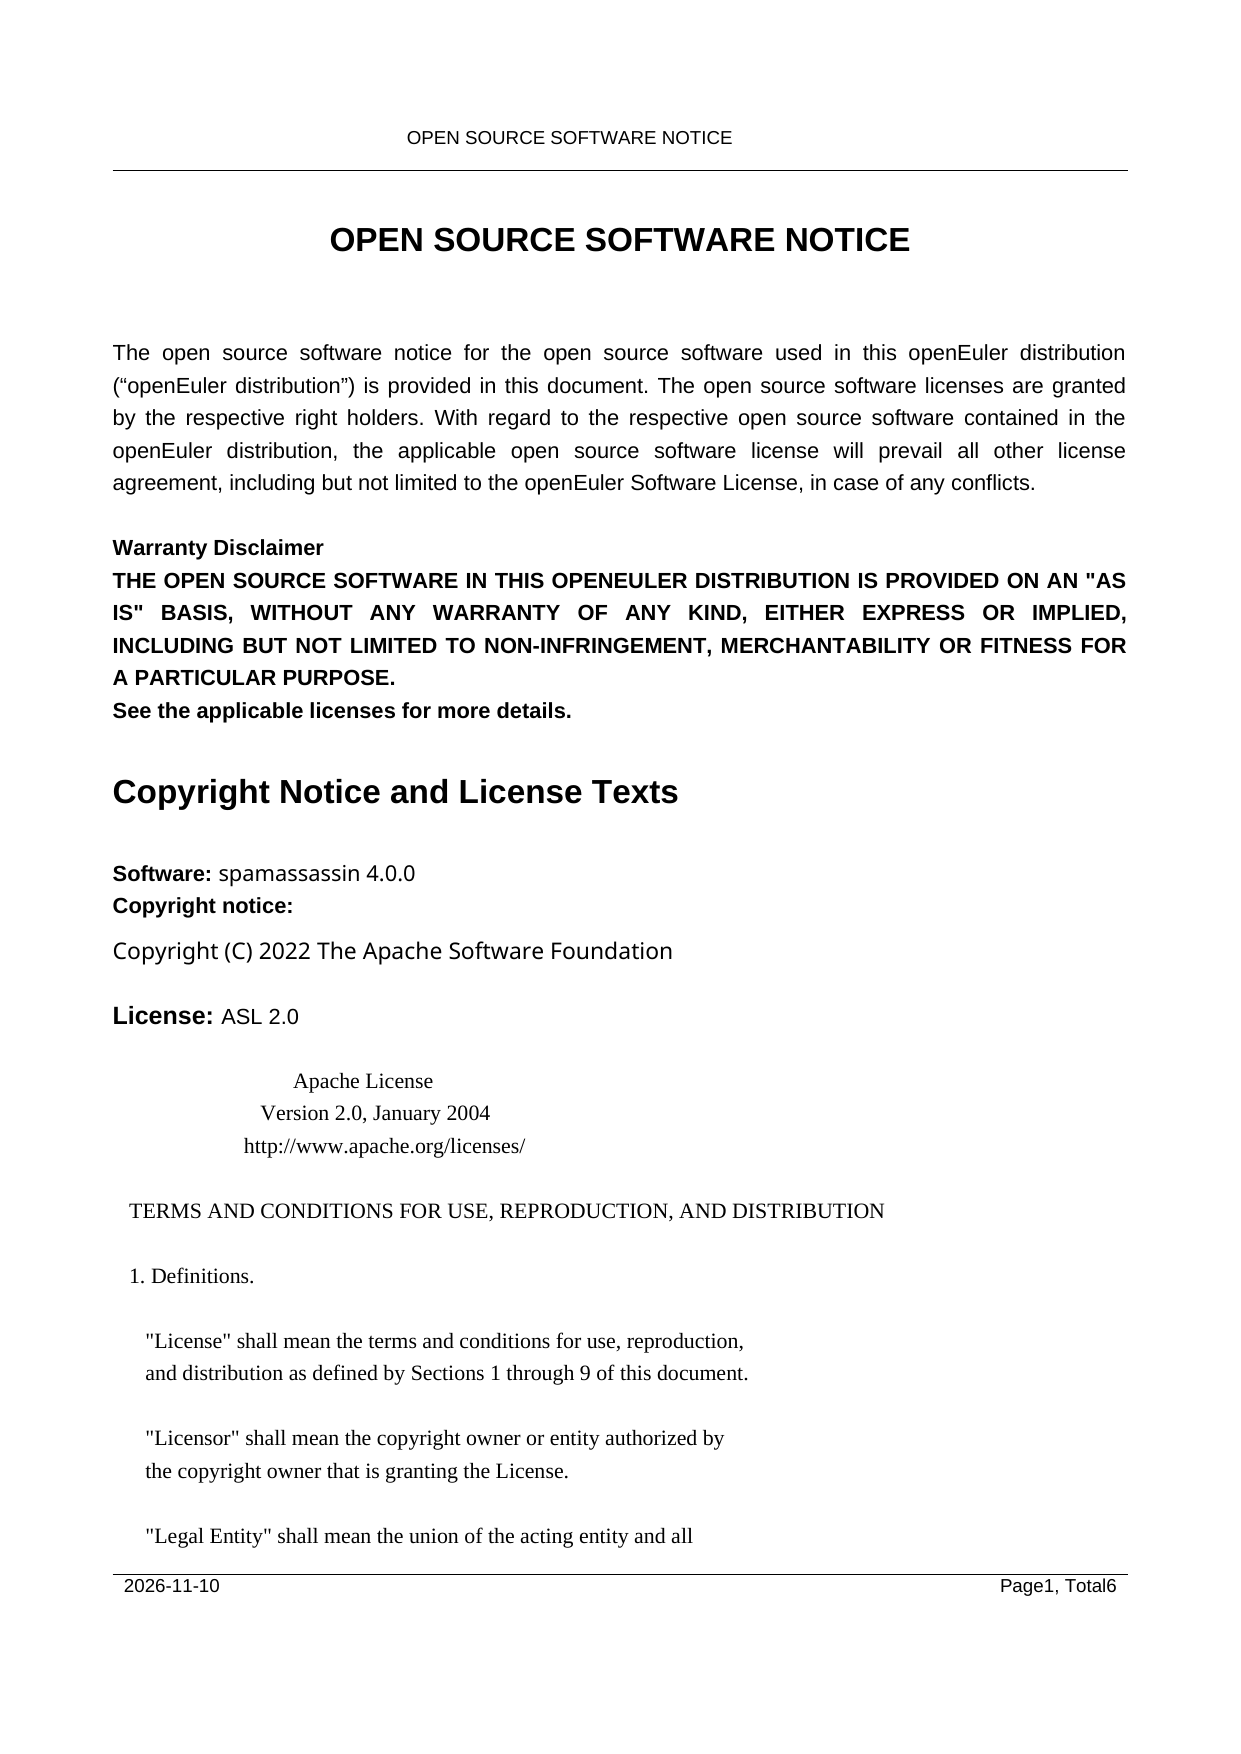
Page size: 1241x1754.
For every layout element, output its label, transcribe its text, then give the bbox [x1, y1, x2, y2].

text Copyright notice: [112, 889, 1128, 921]
text Copyright (C) 2022 The Apache Software Foundation [112, 934, 1128, 999]
text Warranty Disclaimer [112, 531, 1128, 564]
text OPEN SOURCE SOFTWARE NOTICE [112, 206, 1128, 271]
title Software: spamassassin 4.0.0 [112, 856, 1128, 889]
text THE OPEN SOURCE SOFTWARE IN THIS OPENEULER DISTRIBUTION IS PROVIDED ON AN "AS IS" BASIS, WITHOUT ANY WARRANTY OF ANY KIND, EITHER EXPRESS OR IMPLIED, INCLUDING BUT NOT LIMITED TO NON-INFRINGEMENT, MERCHANTABILITY OR FITNESS FOR A PARTICULAR PURPOSE. See the applicable licenses for more details. [112, 564, 1128, 726]
text License: ASL 2.0 [112, 999, 1128, 1031]
text Copyright Notice and License Texts [112, 759, 1128, 824]
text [112, 1031, 1128, 1551]
text The open source software notice for the open source software used in this openEuler distribution (“openEuler distribution”) is provided in this document. The open source software licenses are granted by the respective right holders. With regard to the respective open source software contained in the openEuler distribution, the applicable open source software license will prevail all other license agreement, including but not limited to the openEuler Software License, in case of any conflicts. [112, 336, 1128, 499]
